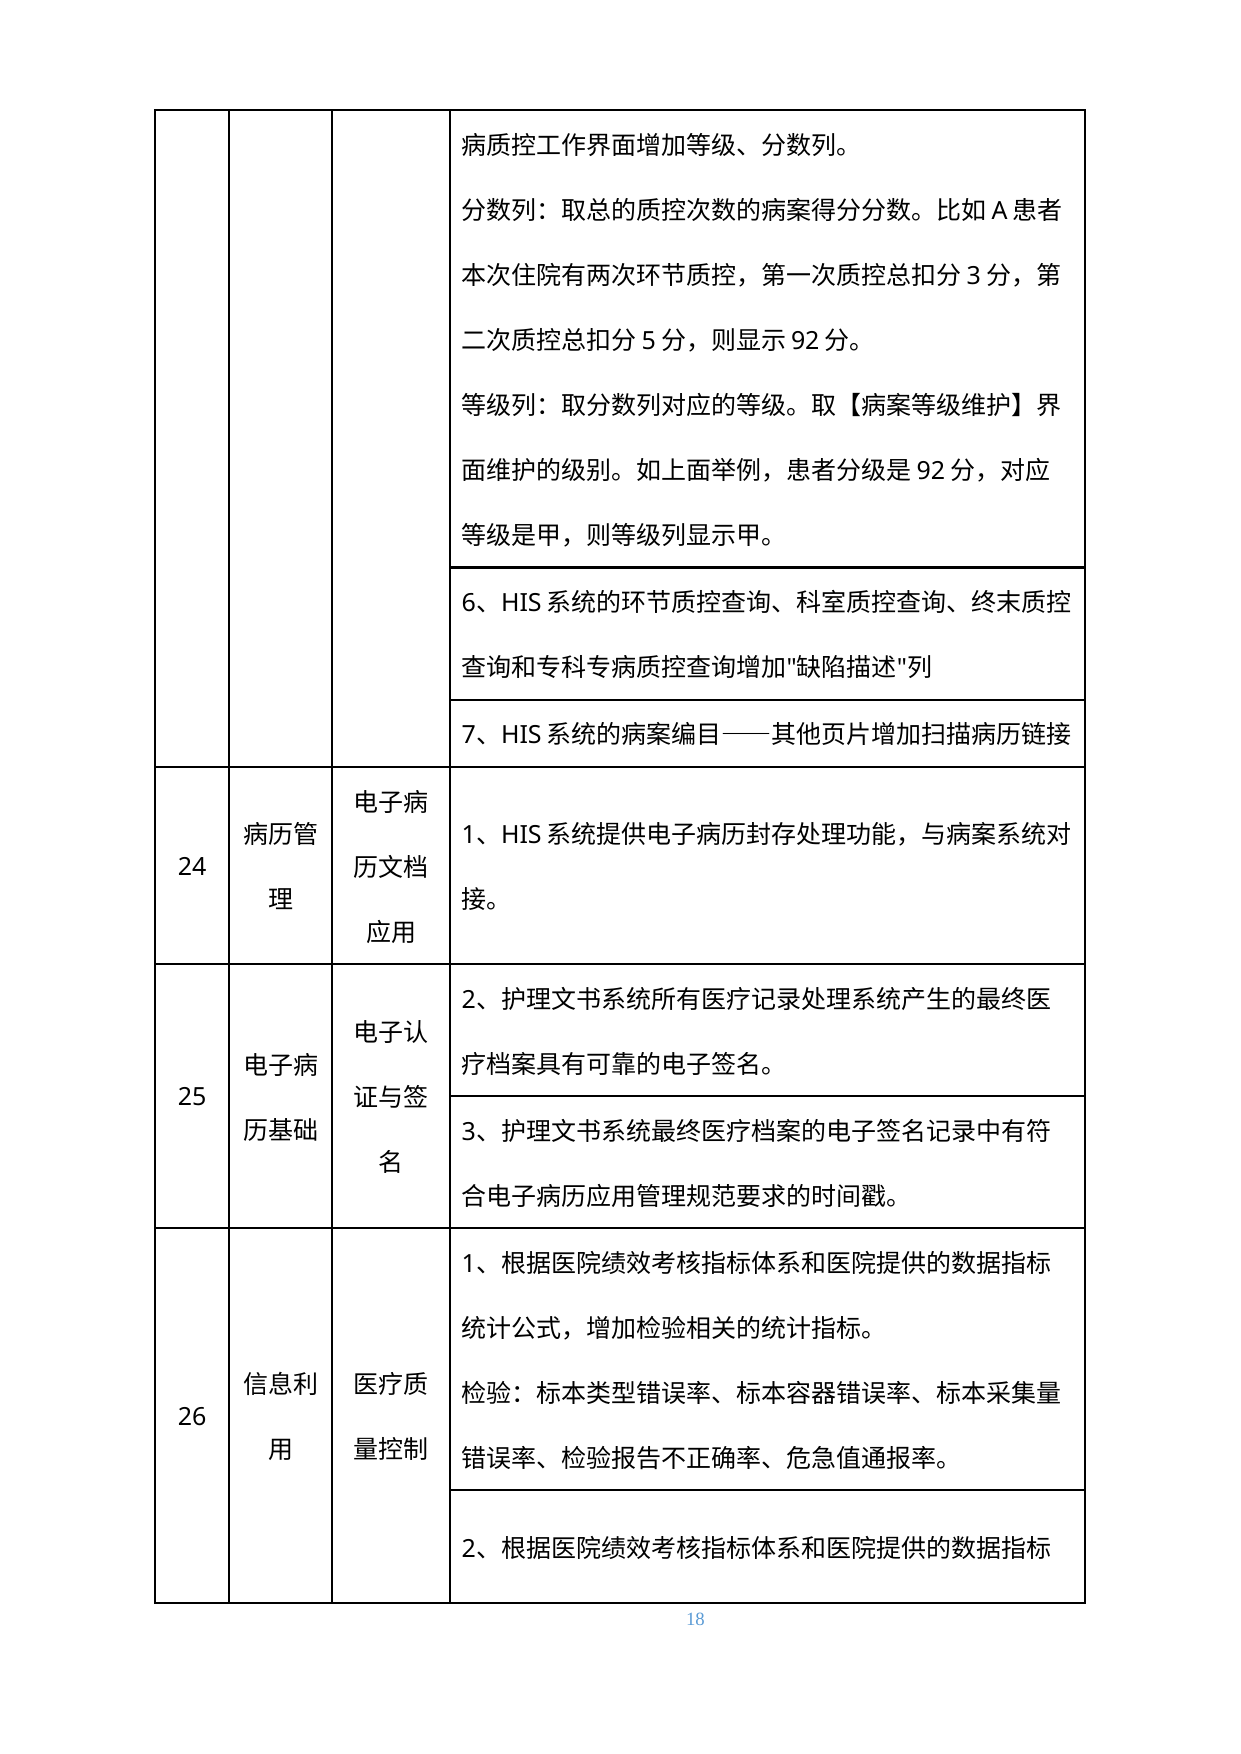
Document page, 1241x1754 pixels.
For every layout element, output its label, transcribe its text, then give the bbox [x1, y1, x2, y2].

table_cell 电子病历基础 [230, 965, 331, 1227]
table_cell 电子认证与签名 [333, 965, 449, 1227]
table_cell 3、护理文书系统最终医疗档案的电子签名记录中有符合电子病历应用管理规范要求的时间戳。 [451, 1097, 1084, 1227]
table_cell 电子病历文档应用 [333, 768, 449, 963]
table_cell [451, 111, 1084, 566]
table_cell 25 [156, 965, 228, 1227]
table_cell 病历管理 [230, 768, 331, 963]
table_cell 信息利用 [230, 1229, 331, 1602]
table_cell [451, 1491, 1084, 1602]
table_cell 7、HIS系统的病案编目——其他页片增加扫描病历链接 [451, 701, 1084, 766]
table_cell 6、HIS系统的环节质控查询、科室质控查询、终末质控查询和专科专病质控查询增加"缺陷描述"列 [451, 569, 1084, 698]
table_cell 1、根据医院绩效考核指标体系和医院提供的数据指标统计公式，增加检验相关的统计指标。 检验：标本类型错误率、标本容器错误率、标本采集量错误率、检验报告不正确率、危急值通报率。 [451, 1229, 1084, 1489]
table_cell 1、HIS系统提供电子病历封存处理功能，与病案系统对接。 [451, 768, 1084, 963]
table_cell 医疗质量控制 [333, 1229, 449, 1602]
table_cell 26 [156, 1229, 228, 1602]
table_cell 2、护理文书系统所有医疗记录处理系统产生的最终医疗档案具有可靠的电子签名。 [451, 965, 1084, 1095]
table_cell 24 [156, 768, 228, 963]
